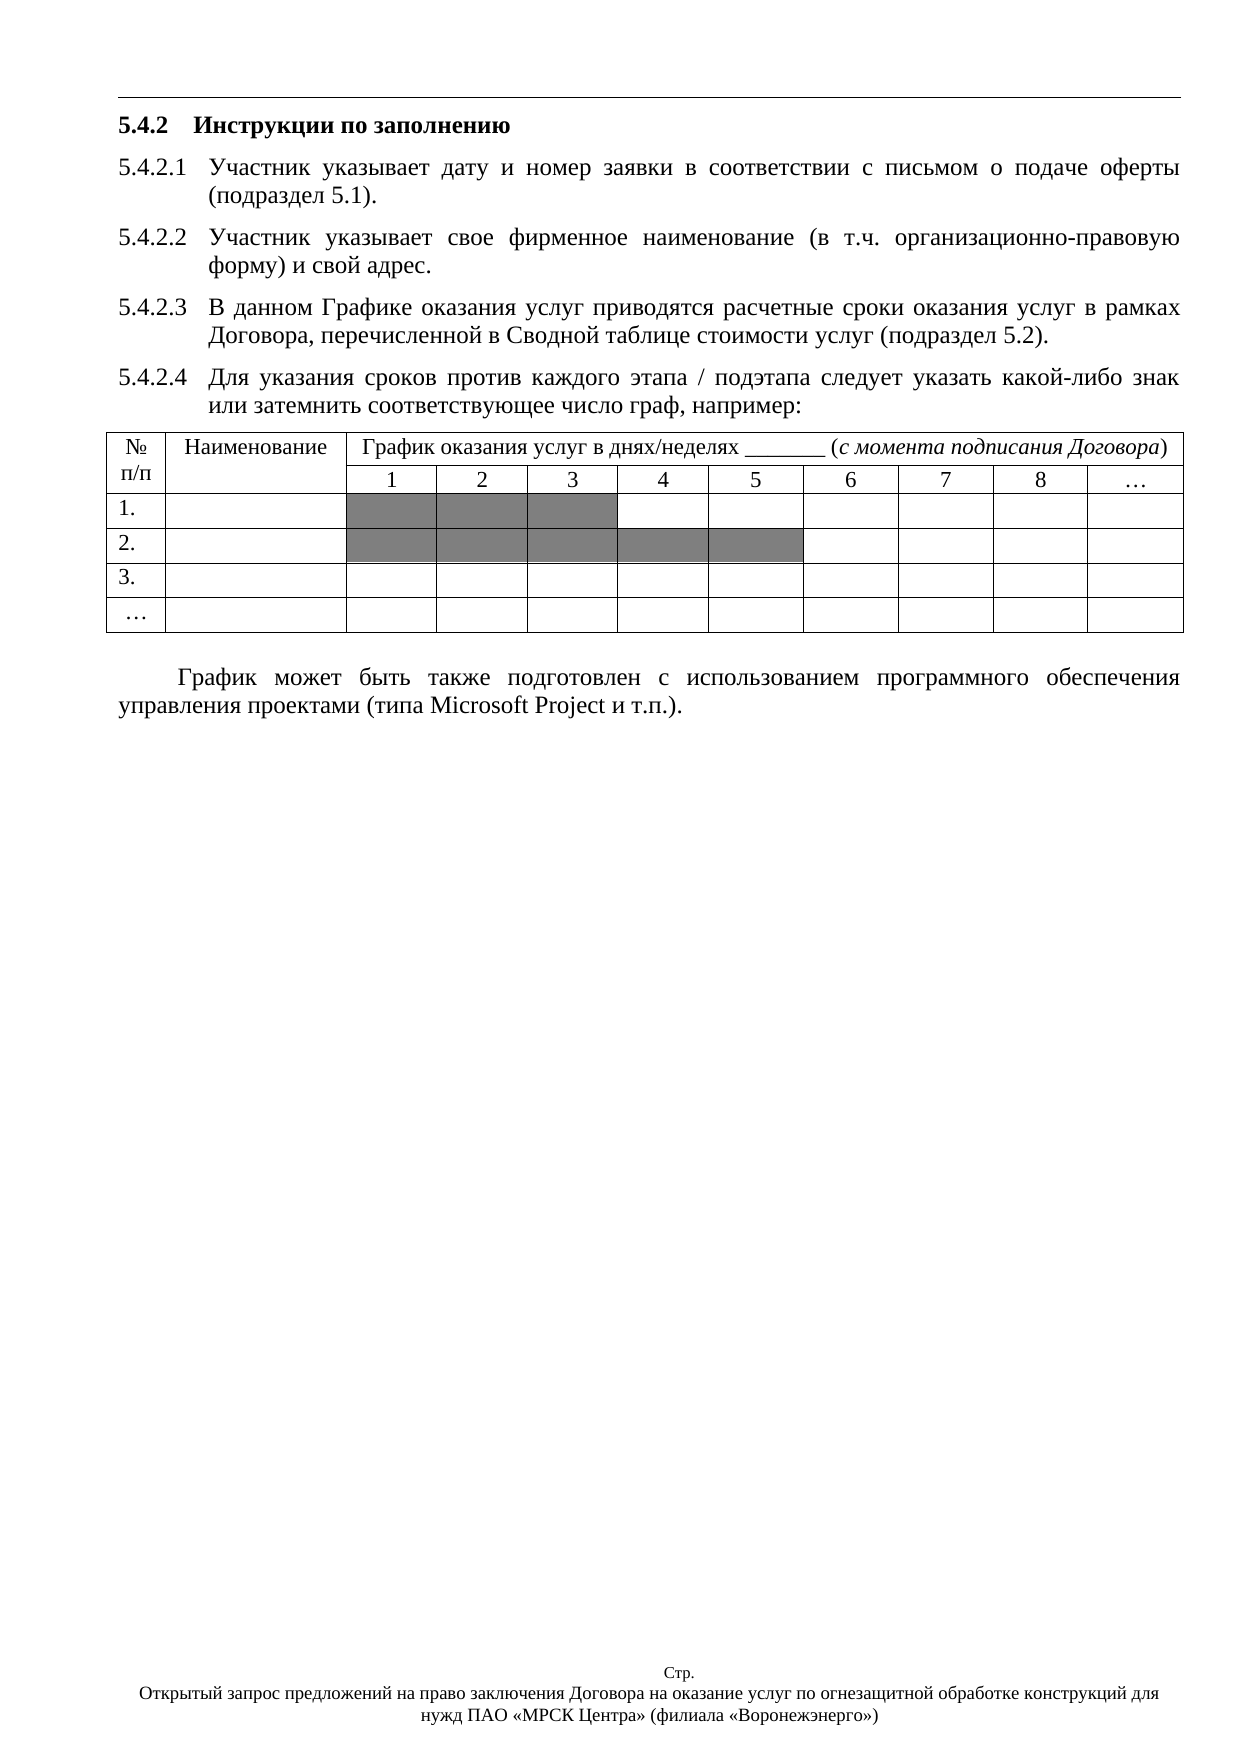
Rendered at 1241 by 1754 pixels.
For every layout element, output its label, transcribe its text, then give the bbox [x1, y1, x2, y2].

table_cell [437, 598, 527, 632]
table_cell [994, 529, 1087, 562]
table_cell 8 [994, 466, 1087, 493]
table_header № п/п [107, 433, 165, 493]
table_cell [347, 529, 436, 562]
table_header Наименование [166, 433, 346, 493]
table_cell [1088, 494, 1183, 528]
table_cell [618, 529, 708, 562]
table_cell [804, 494, 898, 528]
table_cell [994, 494, 1087, 528]
table_cell [994, 598, 1087, 632]
list Участник указывает дату и номер заявки в соответствии с письмом о подаче оферты (подраздел 5.1). [118, 152, 1181, 209]
table_cell [107, 529, 165, 562]
table_cell [709, 598, 803, 632]
table_cell [528, 598, 617, 632]
table_cell [166, 529, 346, 562]
table_cell [528, 564, 617, 597]
table_cell … [1088, 466, 1183, 493]
table_cell [166, 564, 346, 597]
table_cell [804, 564, 898, 597]
table_cell [437, 564, 527, 597]
table_cell 3 [528, 466, 617, 493]
table_cell [709, 529, 803, 562]
table_cell [709, 564, 803, 597]
table_cell [618, 564, 708, 597]
list В данном Графике оказания услуг приводятся расчетные сроки оказания услуг в рамках Договора, перечисленной в Сводной таблице стоимости услуг (подраздел 5.2). [118, 292, 1181, 349]
table_cell 2 [437, 466, 527, 493]
table_cell 6 [804, 466, 898, 493]
table_cell [899, 598, 993, 632]
table_cell [1088, 529, 1183, 562]
table_cell [994, 564, 1087, 597]
table_cell … [107, 598, 165, 632]
table_cell 4 [618, 466, 708, 493]
table_cell [166, 598, 346, 632]
table_cell [899, 494, 993, 528]
text График может быть также подготовлен с использованием программного обеспечения управления проектами (типа Microsoft Project и т.п.). [118, 662, 1181, 719]
table_cell 1 [347, 466, 436, 493]
table_cell [804, 598, 898, 632]
table_cell [347, 598, 436, 632]
table_cell 5 [709, 466, 803, 493]
table_cell [437, 529, 527, 562]
table_cell [528, 529, 617, 562]
table_cell [618, 598, 708, 632]
table_cell [899, 564, 993, 597]
table_cell [618, 494, 708, 528]
table_cell [709, 494, 803, 528]
table_cell [1088, 564, 1183, 597]
table_header График оказания услуг в днях/неделях _______ (с момента подписания Договора) [347, 433, 1183, 465]
table_cell [528, 494, 617, 528]
table_cell [347, 564, 436, 597]
table_cell [804, 529, 898, 562]
table_cell [1088, 598, 1183, 632]
table_cell [107, 564, 165, 597]
table_cell [347, 494, 436, 528]
list Участник указывает свое фирменное наименование (в т.ч. организационно-правовую форму) и свой адрес. [118, 222, 1181, 279]
subtitle Инструкции по заполнению [118, 111, 1181, 139]
table_cell [107, 494, 165, 528]
table_cell [437, 494, 527, 528]
table_cell [899, 529, 993, 562]
table_cell [166, 494, 346, 528]
list Для указания сроков против каждого этапа / подэтапа следует указать какой-либо знак или затемнить соответствующее число граф, например: [118, 362, 1181, 419]
table_cell 7 [899, 466, 993, 493]
